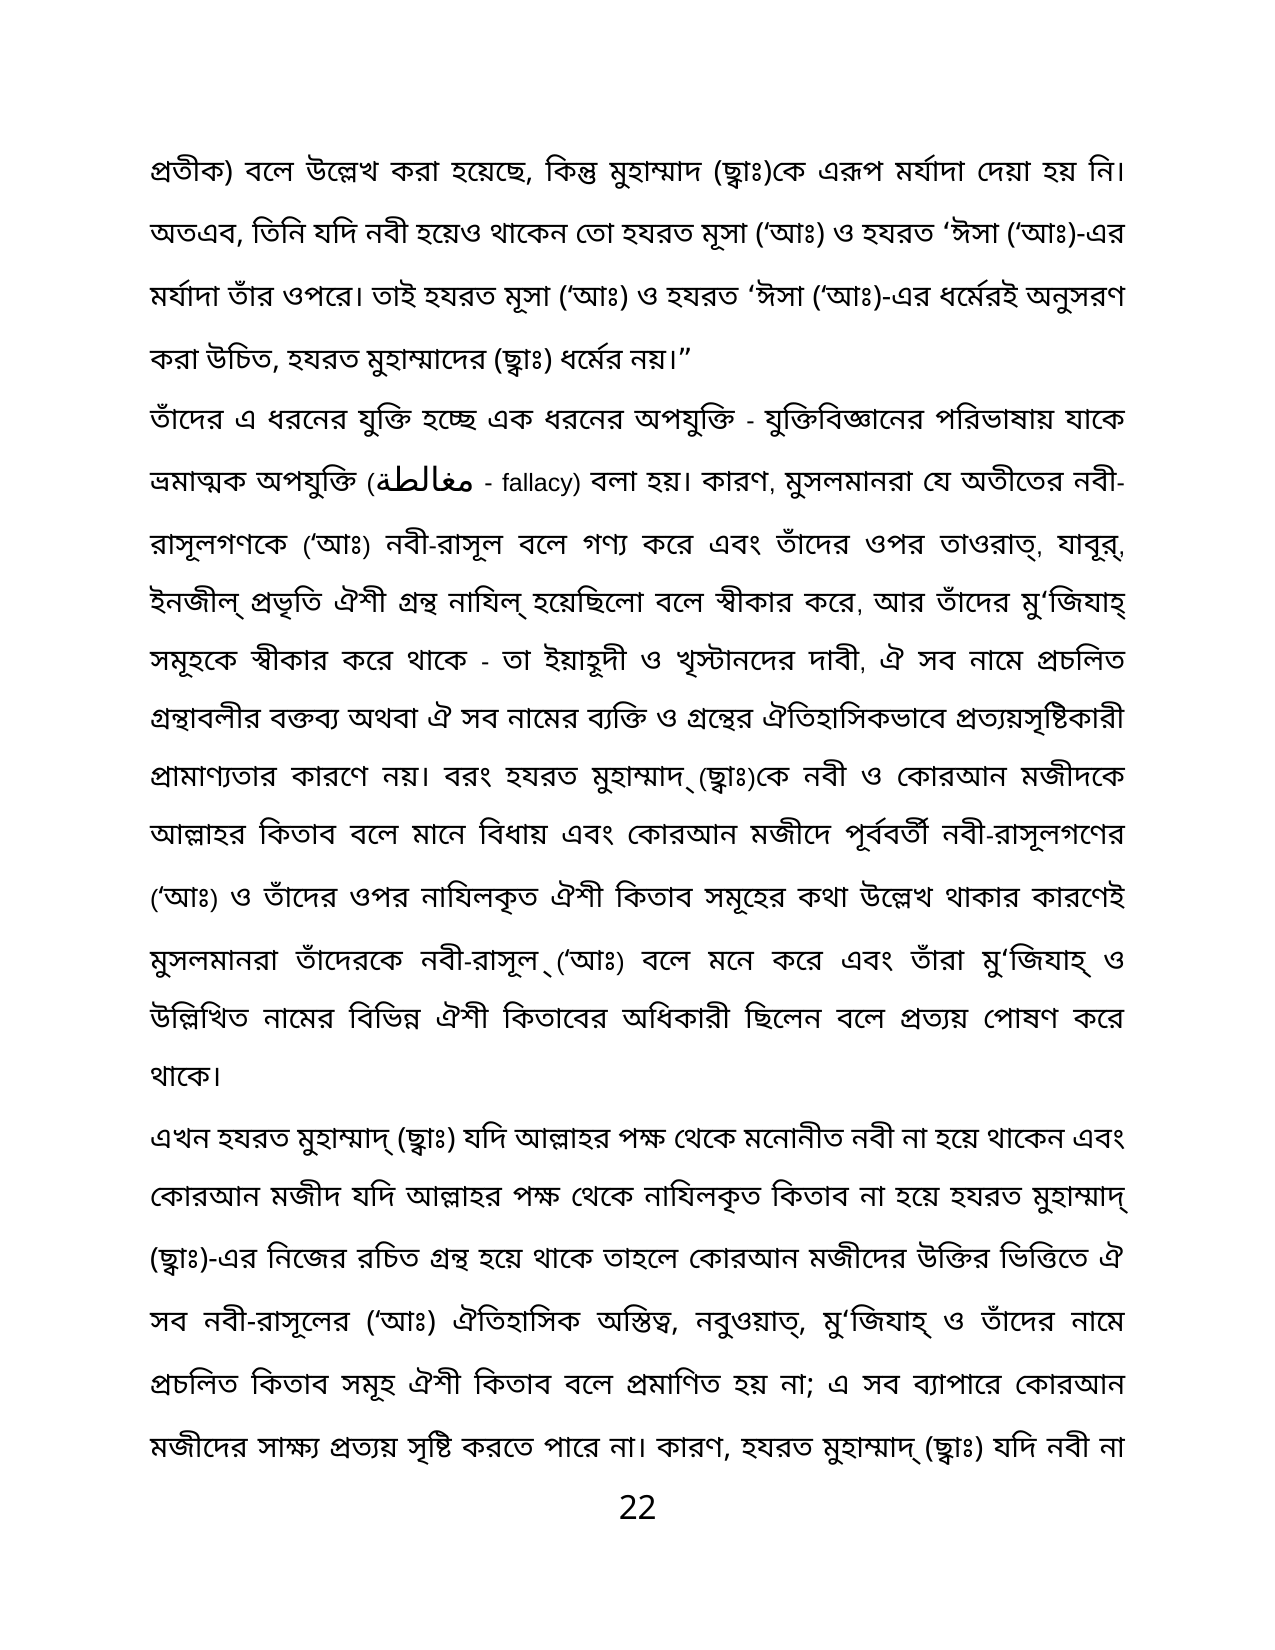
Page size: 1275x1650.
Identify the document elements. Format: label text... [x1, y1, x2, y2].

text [150, 150, 1125, 381]
text তাঁদের এ ধরনের যুক্তি হচ্ছে এক ধরনের অপযুক্তি - যুক্তিবিজ্ঞানের পরিভাষায় যাকে ভ্রমাত্মক অপযুক্তি (مغالطة - fallacy) বলা হয়। কারণ, মুসলমানরা যে অতীতের নবী-রাসূলগণকে (‘আঃ) নবী-রাসূল বলে গণ্য করে এবং তাঁদের ওপর তাওরাত্, যাবূর্, ইনজীল্ প্রভৃতি ঐশী গ্রন্থ নাযিল্ হয়েছিলো বলে স্বীকার করে, আর তাঁদের মু‘জিযাহ্ সমূহকে স্বীকার করে থাকে - তা ইয়াহূদী ও খৃস্টানদের দাবী, ঐ সব নামে প্রচলিত গ্রন্থাবলীর বক্তব্য অথবা ঐ সব নামের ব্যক্তি ও গ্রন্থের ঐতিহাসিকভাবে প্রত্যয়সৃষ্টিকারী প্রামাণ্যতার কারণে নয়। বরং হযরত মুহাম্মাদ্ (ছ্বাঃ)কে নবী ও কোরআন মজীদকে আল্লাহর কিতাব বলে মানে বিধায় এবং কোরআন মজীদে পূর্ববর্তী নবী-রাসূলগণের (‘আঃ) ও তাঁদের ওপর নাযিলকৃত ঐশী কিতাব সমূহের কথা উল্লেখ থাকার কারণেই মুসলমানরা তাঁদেরকে নবী-রাসূল্ (‘আঃ) বলে মনে করে এবং তাঁরা মু‘জিযাহ্ ও উল্লিখিত নামের বিভিন্ন ঐশী কিতাবের অধিকারী ছিলেন বলে প্রত্যয় পোষণ করে থাকে। [150, 403, 1125, 1098]
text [150, 1117, 1125, 1469]
